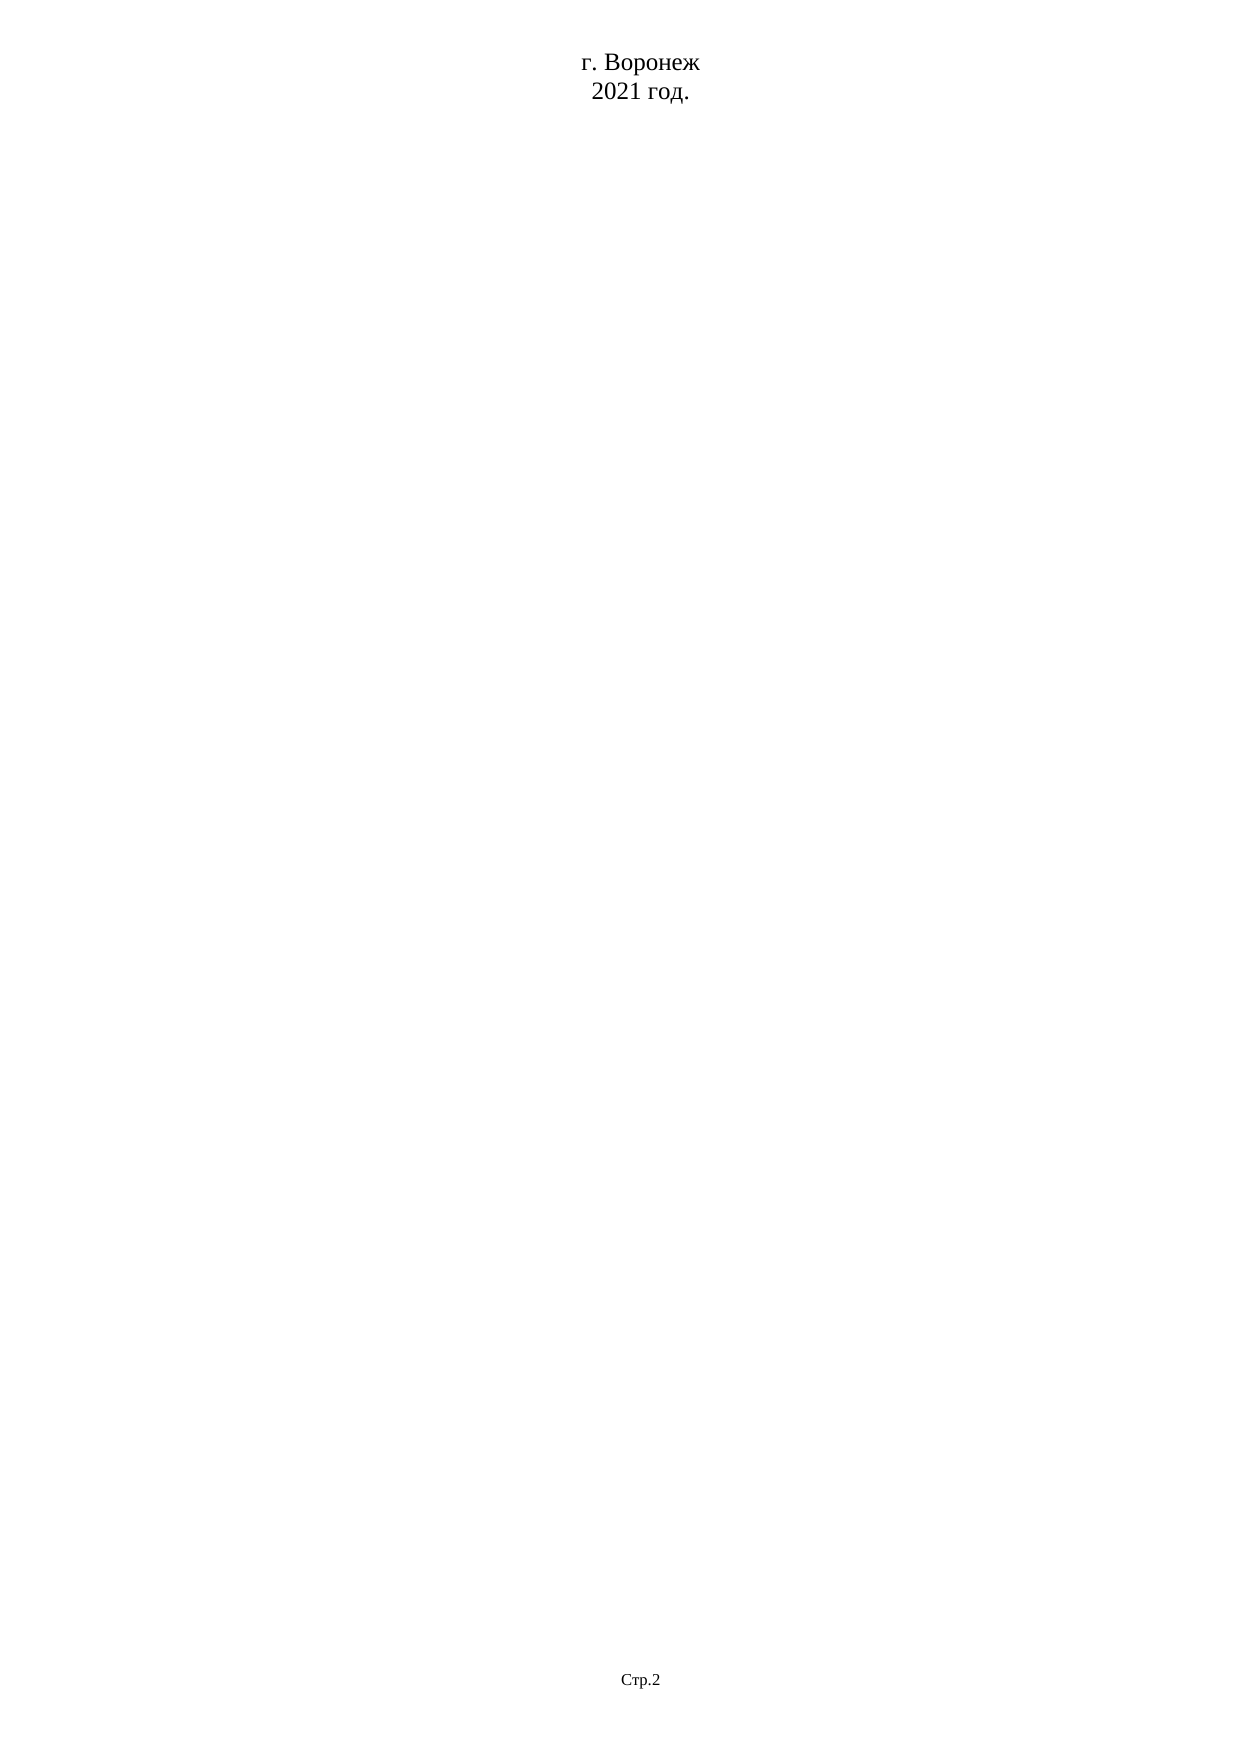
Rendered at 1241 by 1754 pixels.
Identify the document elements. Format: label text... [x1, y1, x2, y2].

text г. Воронеж 2021 год. [129, 47, 1151, 105]
